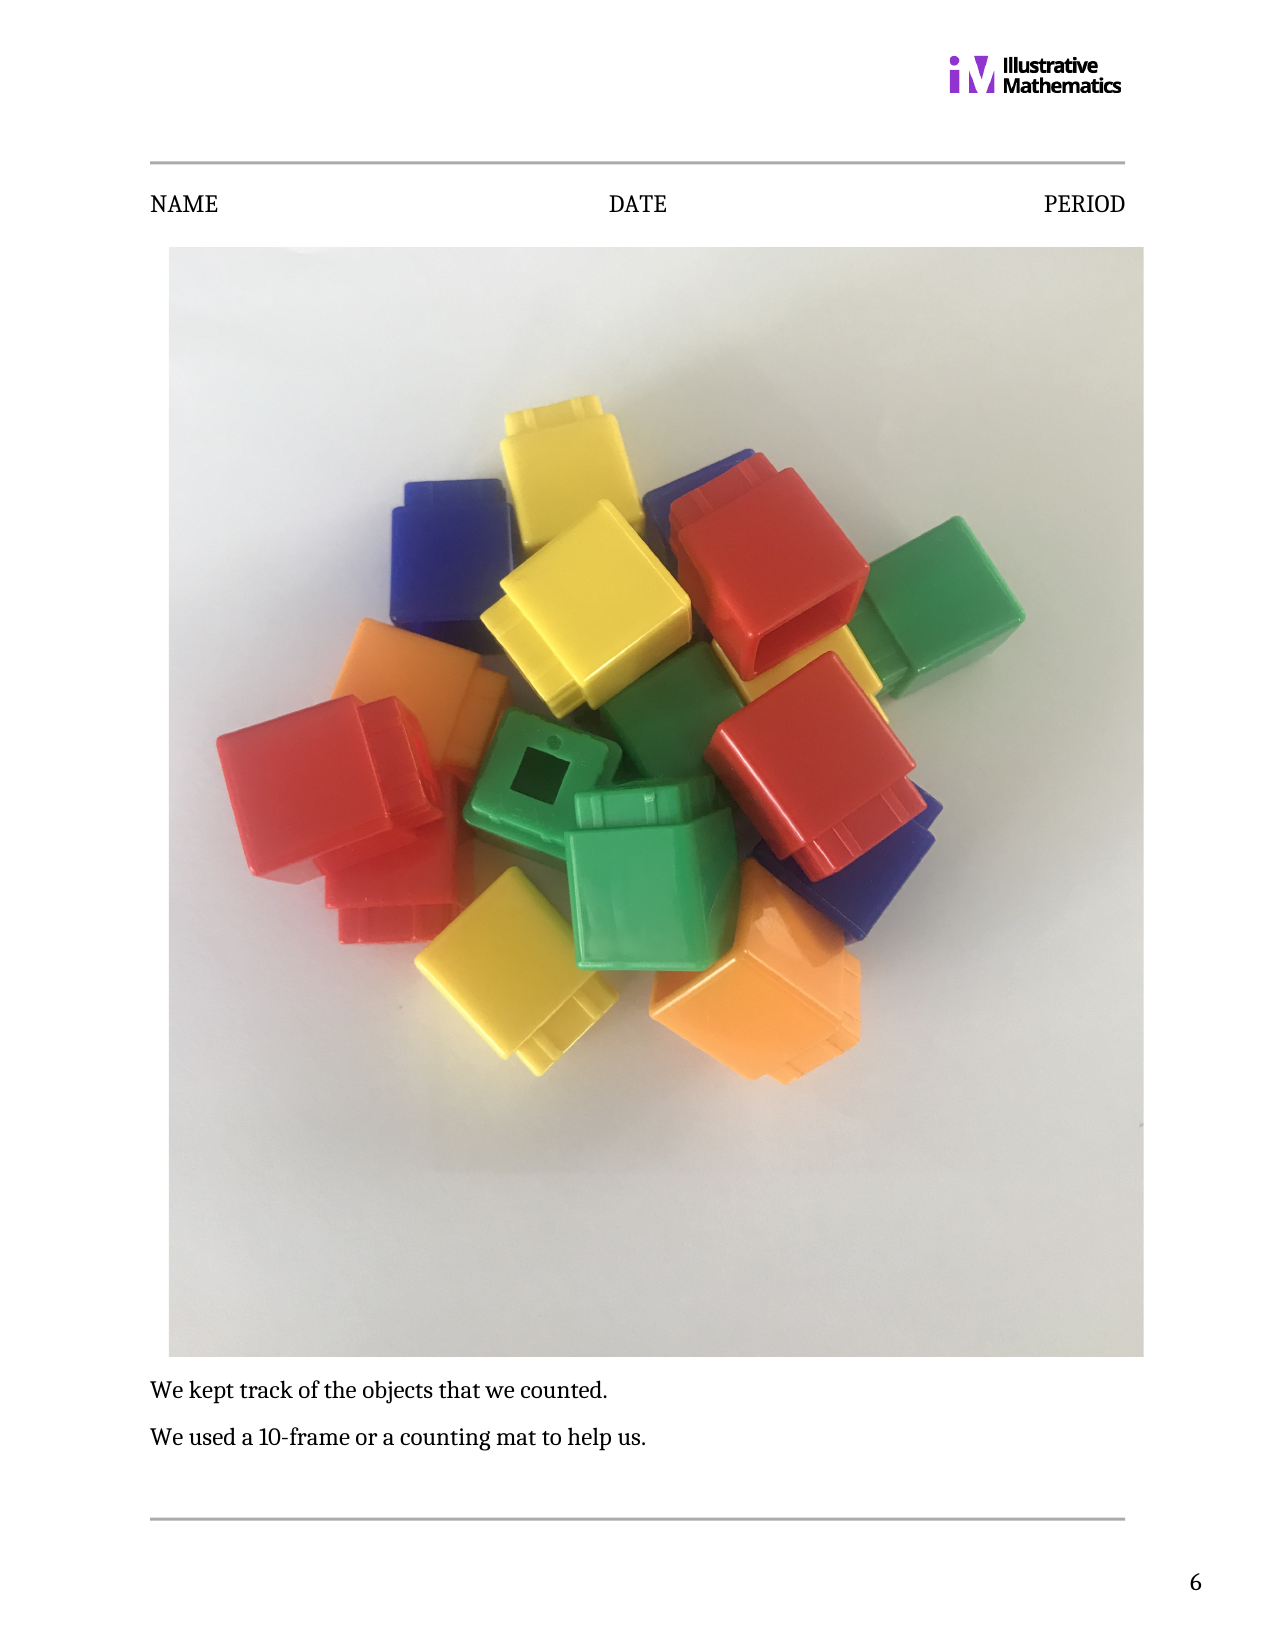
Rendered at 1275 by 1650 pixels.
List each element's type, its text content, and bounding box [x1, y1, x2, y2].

text We used a 10-frame or a counting mat to help us. [150, 1423, 1125, 1452]
picture [168, 247, 1144, 1357]
text We kept track of the objects that we counted. [150, 1376, 1125, 1404]
picture [949, 55, 1121, 93]
